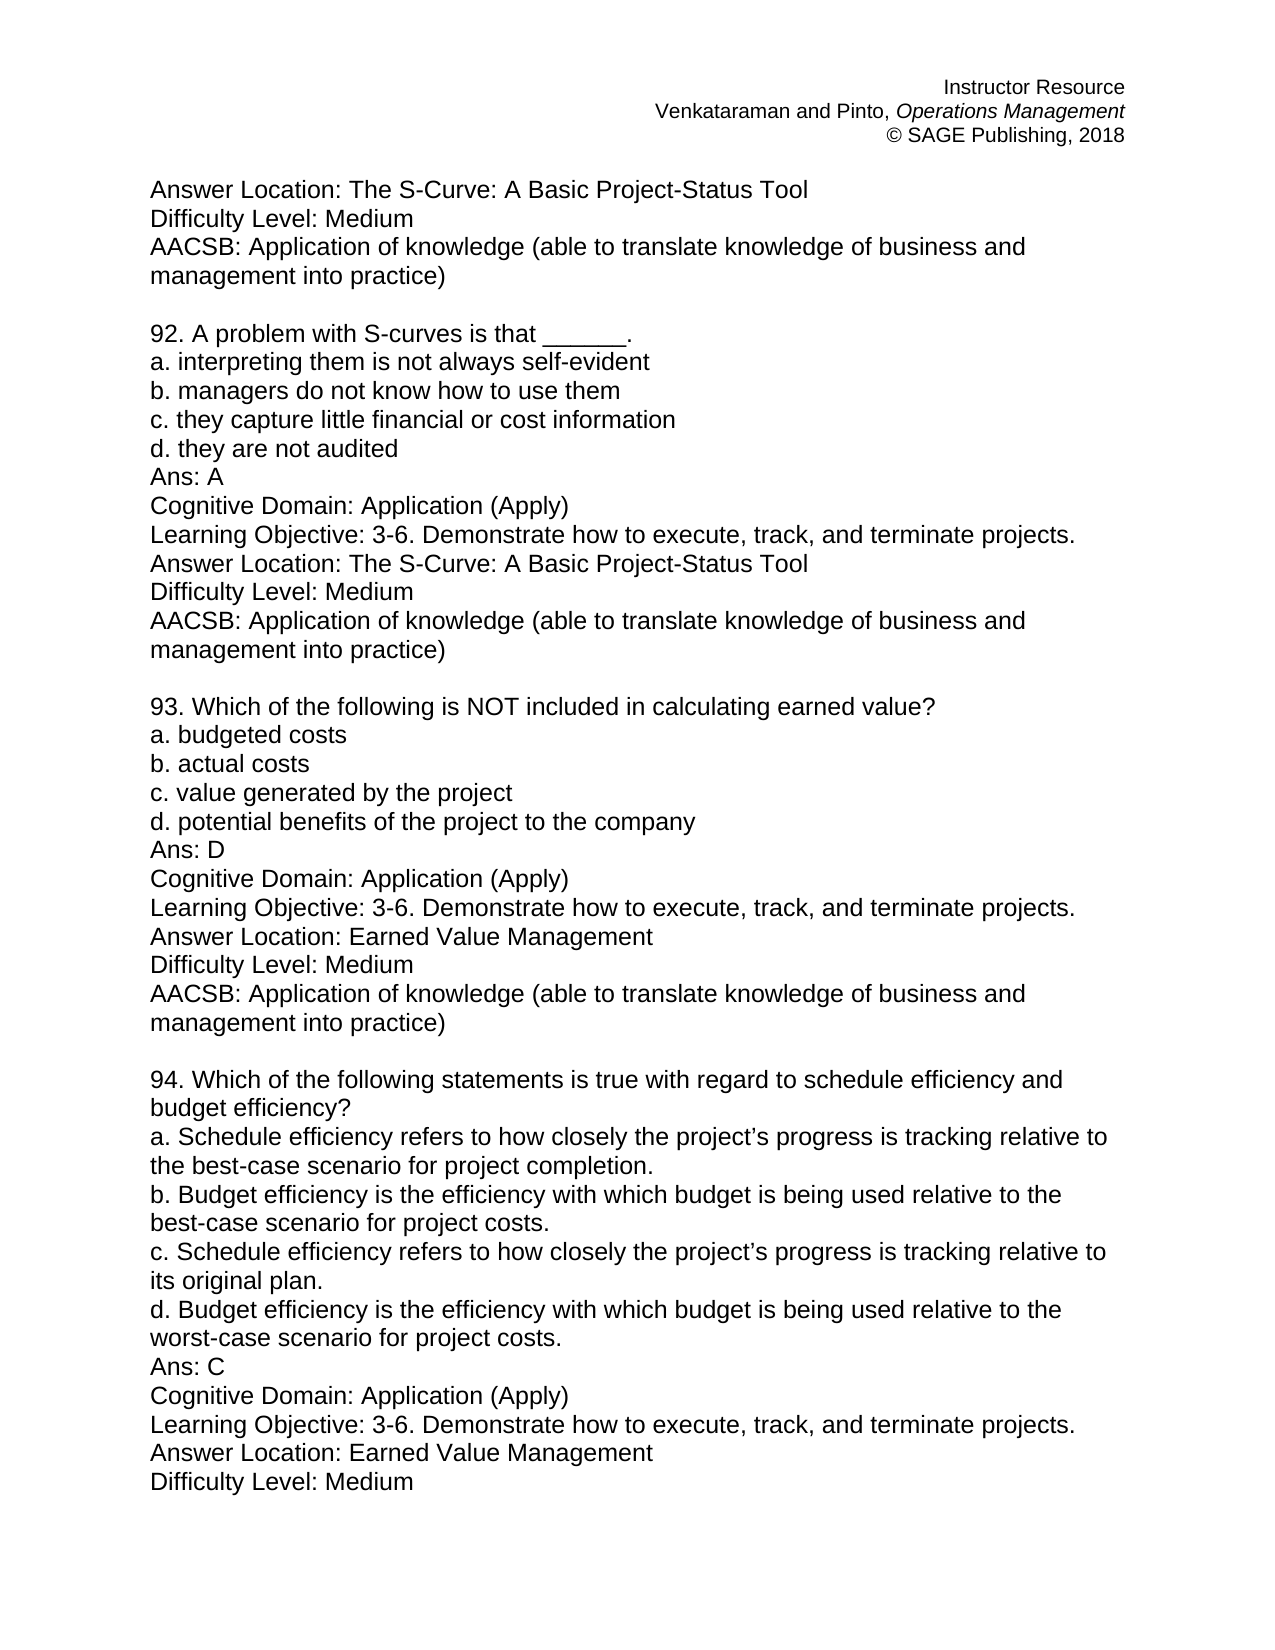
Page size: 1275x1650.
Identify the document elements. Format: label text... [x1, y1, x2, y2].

text AACSB: Application of knowledge (able to translate knowledge of business and management into practice) [150, 606, 1125, 664]
text Difficulty Level: Medium [150, 577, 1125, 606]
text Answer Location: Earned Value Management [150, 922, 1125, 950]
text c. value generated by the project [150, 778, 1125, 807]
text Difficulty Level: Medium [150, 204, 1125, 232]
text Ans: D [150, 835, 1125, 864]
text c. Schedule efficiency refers to how closely the project’s progress is tracking relative to its original plan. [150, 1237, 1125, 1295]
text Learning Objective: 3-6. Demonstrate how to execute, track, and terminate projects. [150, 1410, 1125, 1438]
text Difficulty Level: Medium [150, 1467, 1125, 1496]
text b. Budget efficiency is the efficiency with which budget is being used relative to the best-case scenario for project costs. [150, 1180, 1125, 1237]
text Cognitive Domain: Application (Apply) [150, 491, 1125, 520]
text 93. Which of the following is NOT included in calculating earned value? [150, 692, 1125, 720]
text Learning Objective: 3-6. Demonstrate how to execute, track, and terminate projects. [150, 520, 1125, 549]
text a. Schedule efficiency refers to how closely the project’s progress is tracking relative to the best-case scenario for project completion. [150, 1122, 1125, 1180]
text d. Budget efficiency is the efficiency with which budget is being used relative to the worst-case scenario for project costs. [150, 1295, 1125, 1352]
text Ans: A [150, 462, 1125, 491]
text 92. A problem with S-curves is that ______. [150, 319, 1125, 347]
text Answer Location: The S-Curve: A Basic Project-Status Tool [150, 175, 1125, 204]
text Answer Location: The S-Curve: A Basic Project-Status Tool [150, 549, 1125, 577]
text 94. Which of the following statements is true with regard to schedule efficiency and budget efficiency? [150, 1065, 1125, 1122]
text d. potential benefits of the project to the company [150, 807, 1125, 835]
text Cognitive Domain: Application (Apply) [150, 1381, 1125, 1410]
text Difficulty Level: Medium [150, 950, 1125, 979]
text c. they capture little financial or cost information [150, 405, 1125, 434]
text b. actual costs [150, 749, 1125, 778]
text Answer Location: Earned Value Management [150, 1438, 1125, 1467]
text b. managers do not know how to use them [150, 376, 1125, 405]
text a. interpreting them is not always self-evident [150, 347, 1125, 376]
text AACSB: Application of knowledge (able to translate knowledge of business and management into practice) [150, 979, 1125, 1037]
text a. budgeted costs [150, 720, 1125, 749]
text Cognitive Domain: Application (Apply) [150, 864, 1125, 893]
text Learning Objective: 3-6. Demonstrate how to execute, track, and terminate projects. [150, 893, 1125, 922]
text Ans: C [150, 1352, 1125, 1381]
text AACSB: Application of knowledge (able to translate knowledge of business and management into practice) [150, 232, 1125, 290]
text d. they are not audited [150, 434, 1125, 462]
